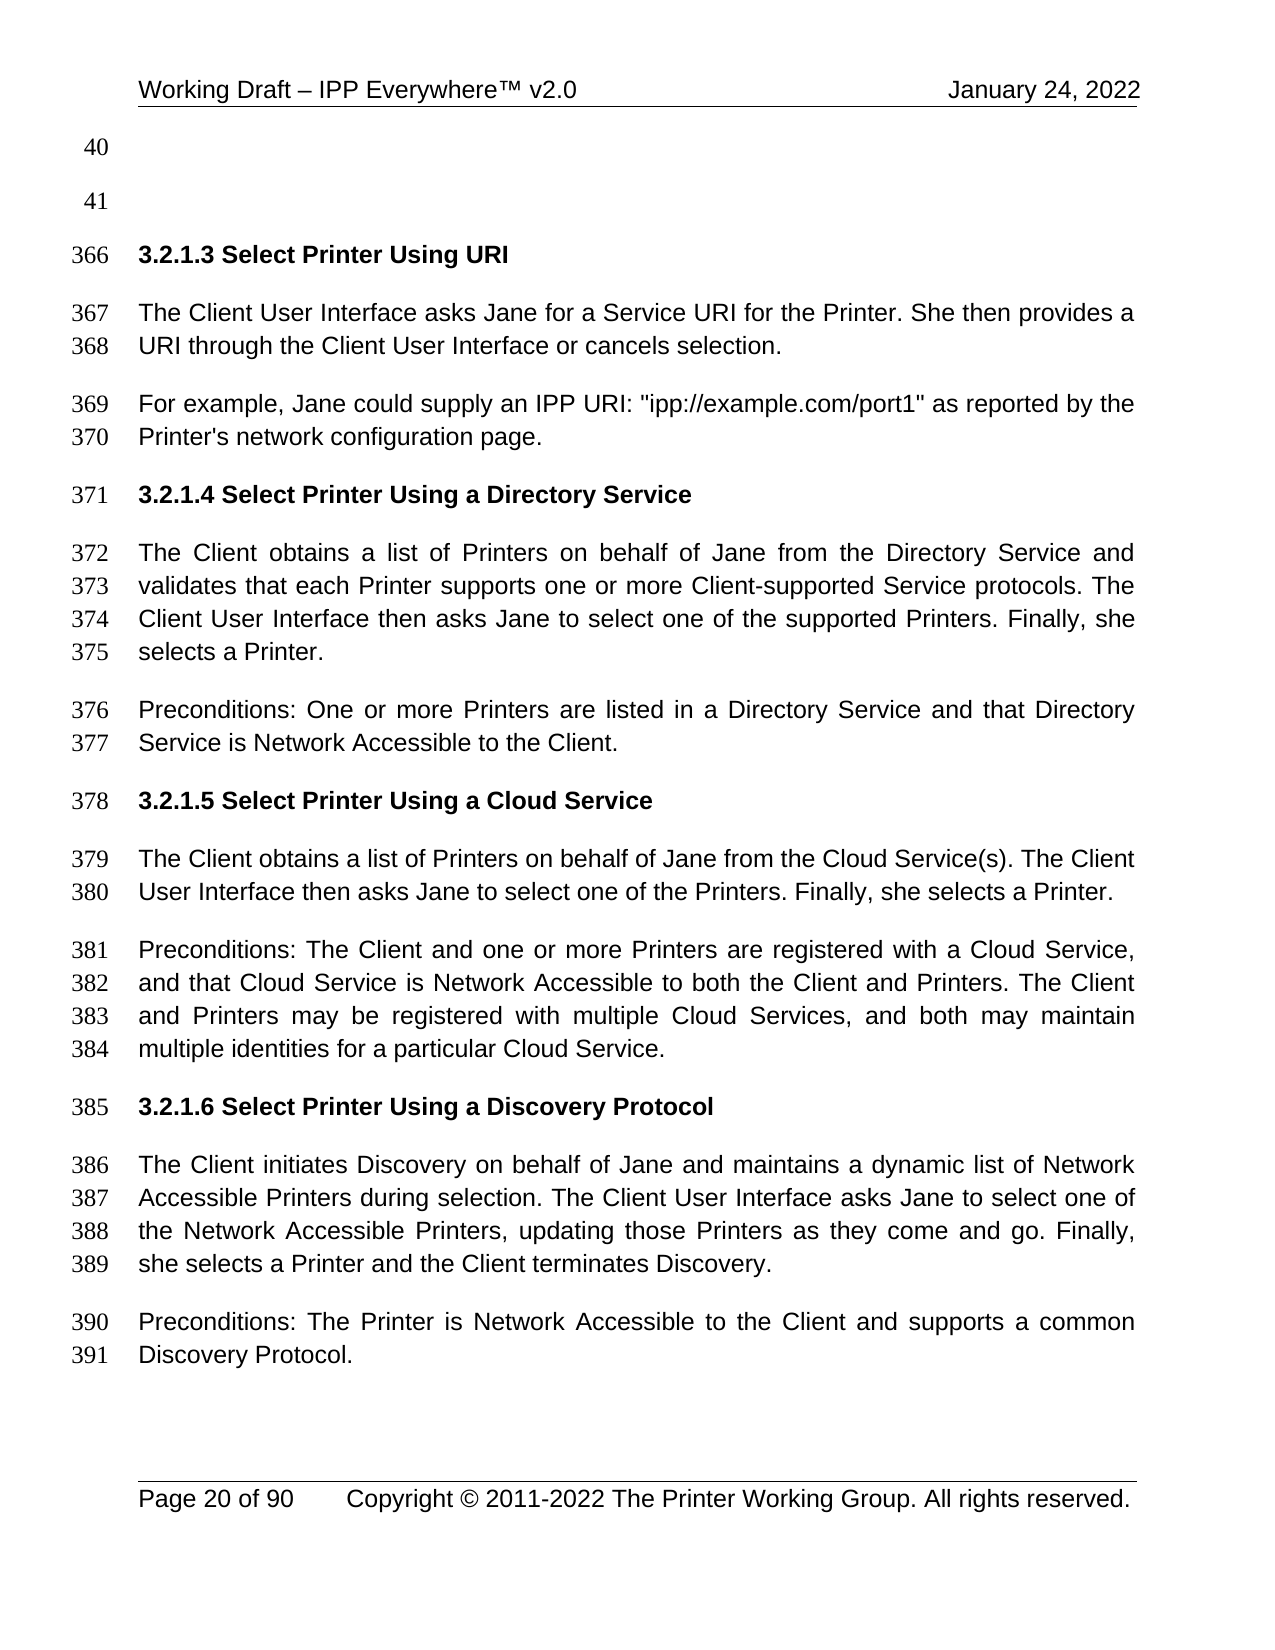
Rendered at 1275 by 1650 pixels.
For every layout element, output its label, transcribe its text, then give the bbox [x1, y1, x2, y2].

text Preconditions: The Printer is Network Accessible to the Client and supports a common Discovery Protocol. [138, 1307, 1137, 1369]
text Select Printer Using a Cloud Service [138, 786, 1137, 815]
text Preconditions: The Client and one or more Printers are registered with a Cloud Service, and that Cloud Service is Network Accessible to both the Client and Printers. The Client and Printers may be registered with multiple Cloud Services, and both may maintain multiple identities for a particular Cloud Service. [138, 935, 1137, 1063]
text The Client User Interface asks Jane for a Service URI for the Printer. She then provides a URI through the Client User Interface or cancels selection. [138, 298, 1137, 359]
text Select Printer Using a Directory Service [138, 480, 1137, 508]
text Preconditions: One or more Printers are listed in a Directory Service and that Directory Service is Network Accessible to the Client. [138, 695, 1137, 757]
text The Client initiates Discovery on behalf of Jane and maintains a dynamic list of Network Accessible Printers during selection. The Client User Interface asks Jane to select one of the Network Accessible Printers, updating those Printers as they come and go. Finally, she selects a Printer and the Client terminates Discovery. [138, 1150, 1137, 1278]
text Select Printer Using a Discovery Protocol [138, 1092, 1137, 1121]
text For example, Jane could supply an IPP URI: "ipp://example.com/port1" as reported by the Printer's network configuration page. [138, 389, 1137, 451]
text The Client obtains a list of Printers on behalf of Jane from the Directory Service and validates that each Printer supports one or more Client-supported Service protocols. The Client User Interface then asks Jane to select one of the supported Printers. Finally, she selects a Printer. [138, 538, 1137, 666]
text The Client obtains a list of Printers on behalf of Jane from the Cloud Service(s). The Client User Interface then asks Jane to select one of the Printers. Finally, she selects a Printer. [138, 844, 1137, 906]
text Select Printer Using URI [138, 240, 1137, 268]
